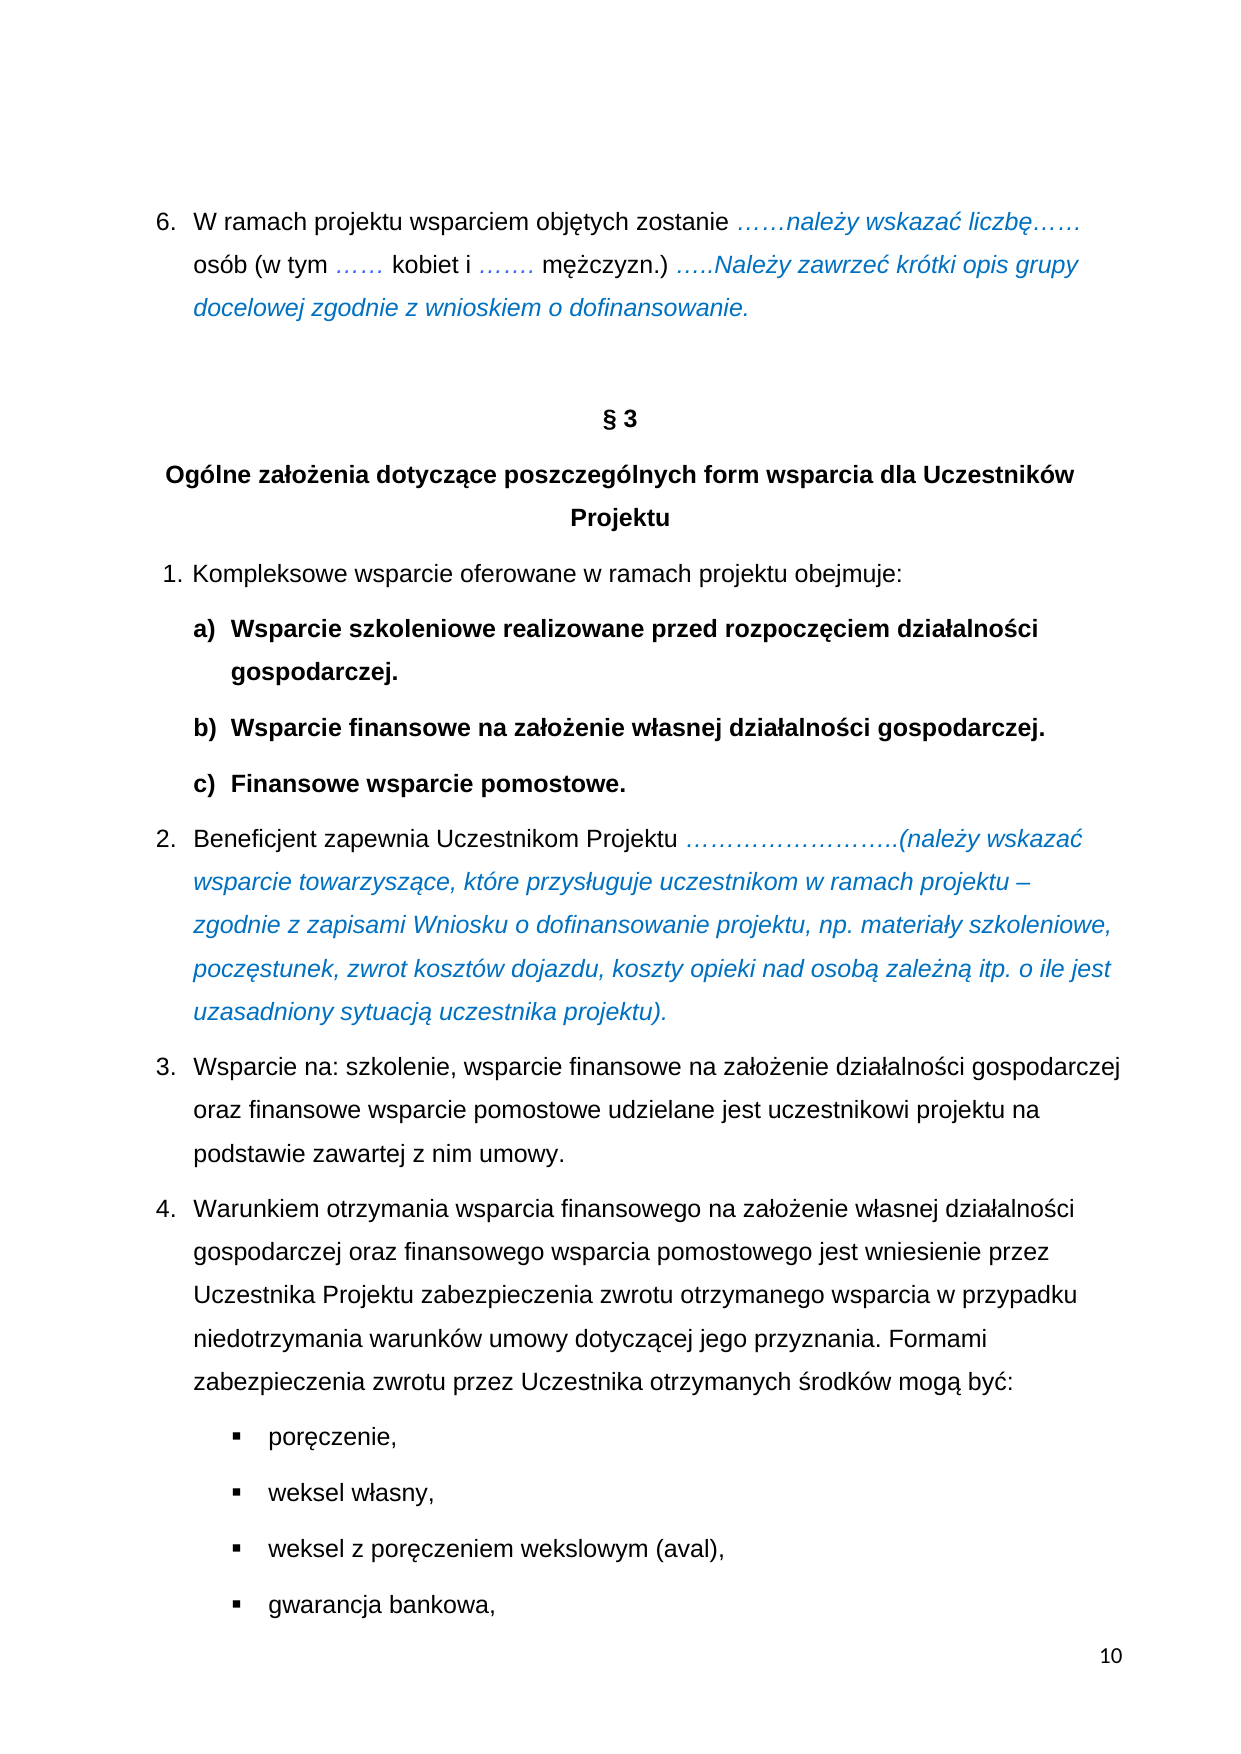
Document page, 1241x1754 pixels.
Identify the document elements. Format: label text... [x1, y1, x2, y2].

list gwarancja bankowa, [231, 1589, 1122, 1618]
list Wsparcie finansowe na założenie własnej działalności gospodarczej. [193, 713, 1122, 742]
text § 3 [118, 404, 1122, 433]
list Kompleksowe wsparcie oferowane w ramach projektu obejmuje: [162, 559, 1122, 587]
list W ramach projektu wsparciem objętych zostanie ……należy wskazać liczbę…… osób (w tym …… kobiet i ……. mężczyzn.) …..Należy zawrzeć krótki opis grupy docelowej zgodnie z wnioskiem o dofinansowanie. [156, 207, 1122, 322]
list Wsparcie na: szkolenie, wsparcie finansowe na założenie działalności gospodarczej oraz finansowe wsparcie pomostowe udzielane jest uczestnikowi projektu na podstawie zawartej z nim umowy. [156, 1052, 1122, 1167]
text Ogólne założenia dotyczące poszczególnych form wsparcia dla Uczestników Projektu [118, 460, 1122, 532]
list Finansowe wsparcie pomostowe. [193, 769, 1122, 797]
list weksel własny, [231, 1478, 1122, 1507]
list weksel z poręczeniem wekslowym (aval), [231, 1534, 1122, 1563]
list poręczenie, [231, 1422, 1122, 1451]
list Wsparcie szkoleniowe realizowane przed rozpoczęciem działalności gospodarczej. [193, 614, 1122, 686]
list Warunkiem otrzymania wsparcia finansowego na założenie własnej działalności gospodarczej oraz finansowego wsparcia pomostowego jest wniesienie przez Uczestnika Projektu zabezpieczenia zwrotu otrzymanego wsparcia w przypadku niedotrzymania warunków umowy dotyczącej jego przyznania. Formami zabezpieczenia zwrotu przez Uczestnika otrzymanych środków mogą być: [156, 1194, 1122, 1396]
list Beneficjent zapewnia Uczestnikom Projektu ……………………..(należy wskazać wsparcie towarzyszące, które przysługuje uczestnikom w ramach projektu – zgodnie z zapisami Wniosku o dofinansowanie projektu, np. materiały szkoleniowe, poczęstunek, zwrot kosztów dojazdu, koszty opieki nad osobą zależną itp. o ile jest uzasadniony sytuacją uczestnika projektu). [156, 824, 1122, 1026]
